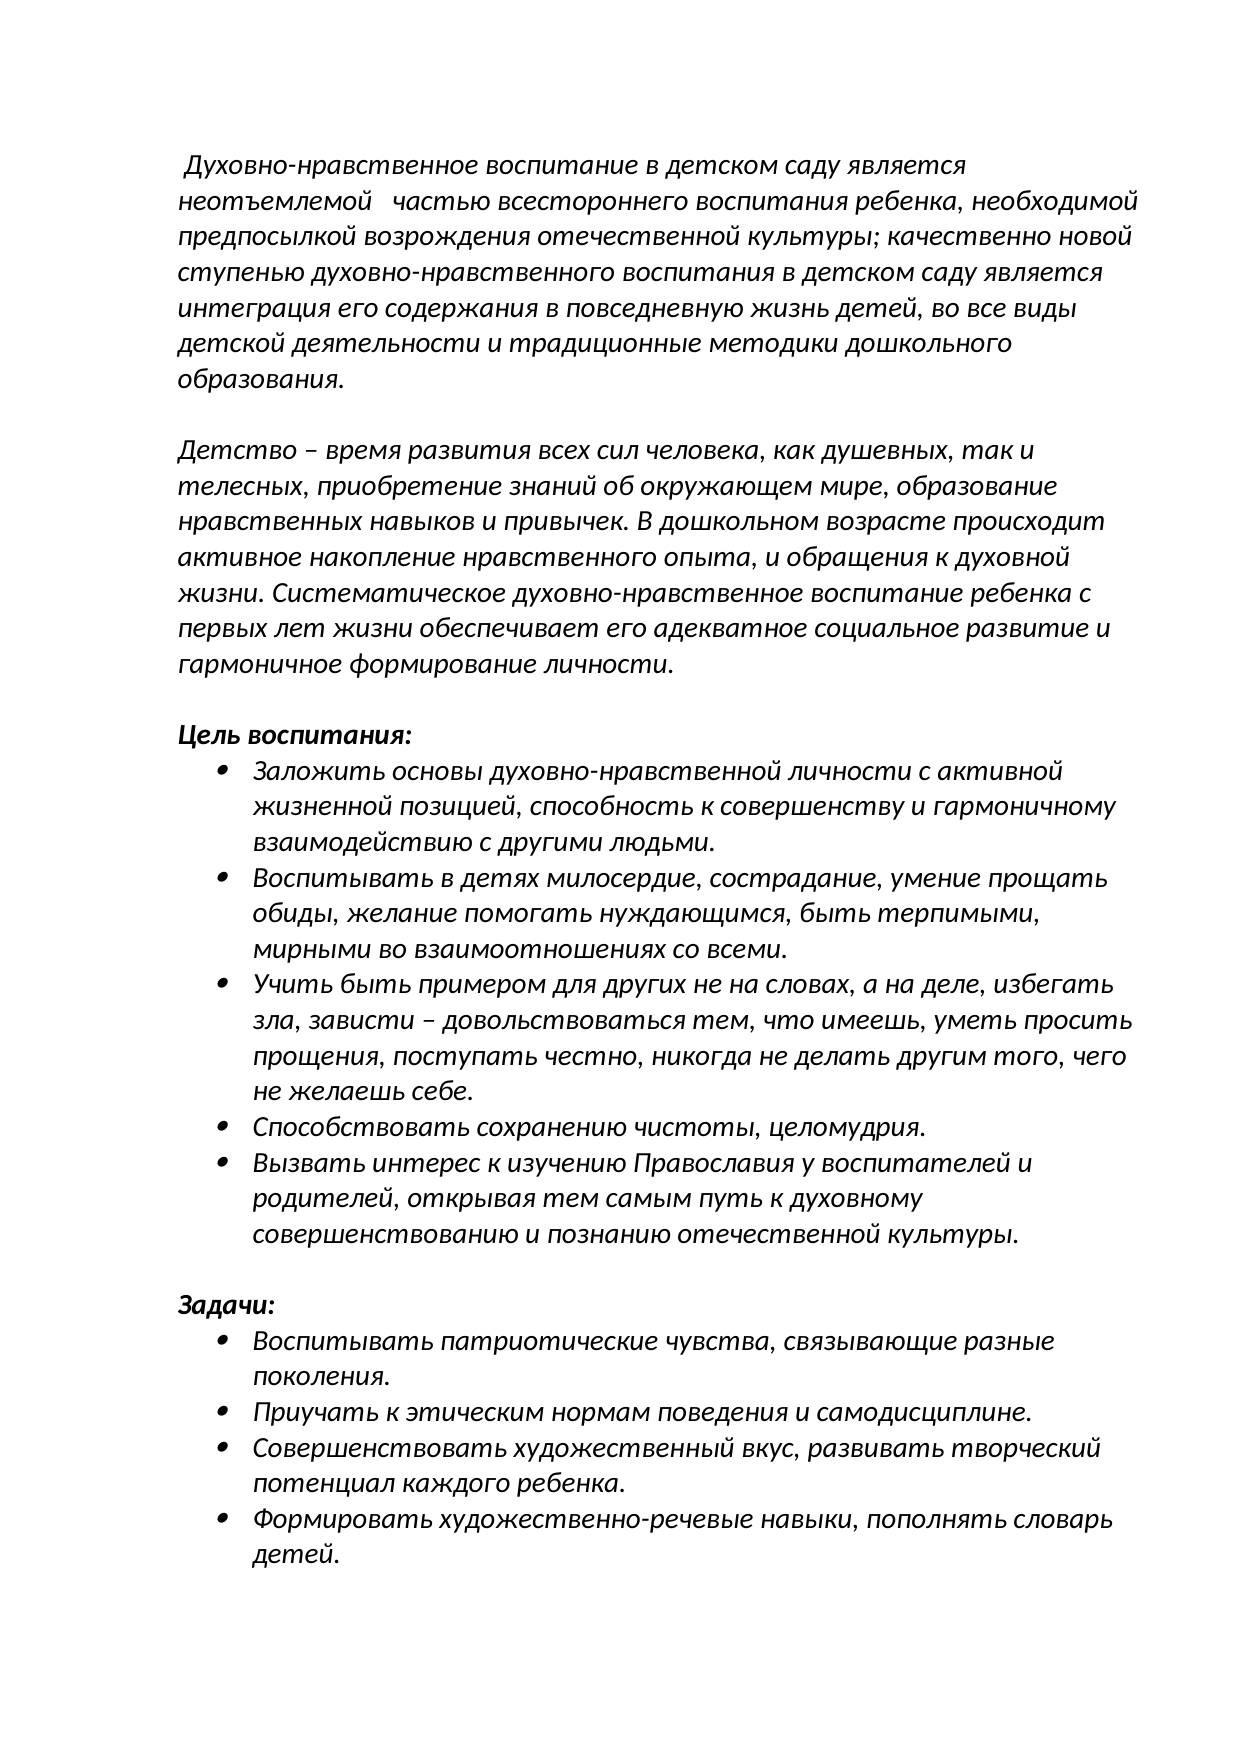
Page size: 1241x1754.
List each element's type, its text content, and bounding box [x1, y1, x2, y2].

text Задачи: [177, 1286, 1152, 1322]
text Духовно-нравственное воспитание в детском саду является неотъемлемой частью всестороннего воспитания ребенка, необходимой предпосылкой возрождения отечественной культуры; качественно новой ступенью духовно-нравственного воспитания в детском саду является интеграция его содержания в повседневную жизнь детей, во все виды детской деятельности и традиционные методики дошкольного образования. [177, 146, 1152, 396]
list Воспитывать в детях милосердие, сострадание, умение прощать обиды, желание помогать нуждающимся, быть терпимыми, мирными во взаимоотношениях со всеми. [215, 859, 1152, 966]
list Учить быть примером для других не на словах, а на деле, избегать зла, зависти – довольствоваться тем, что имеешь, уметь просить прощения, поступать честно, никогда не делать другим того, чего не желаешь себе. [215, 966, 1152, 1108]
list Вызвать интерес к изучению Православия у воспитателей и родителей, открывая тем самым путь к духовному совершенствованию и познанию отечественной культуры. [215, 1144, 1152, 1251]
list Способствовать сохранению чистоты, целомудрия. [215, 1108, 1152, 1144]
list Формировать художественно-речевые навыки, пополнять словарь детей. [215, 1500, 1152, 1571]
text Цель воспитания: [177, 716, 1152, 752]
list Заложить основы духовно-нравственной личности с активной жизненной позицией, способность к совершенству и гармоничному взаимодействию с другими людьми. [215, 752, 1152, 859]
text Детство – время развития всех сил человека, как душевных, так и телесных, приобретение знаний об окружающем мире, образование нравственных навыков и привычек. В дошкольном возрасте происходит активное накопление нравственного опыта, и обращения к духовной жизни. Систематическое духовно-нравственное воспитание ребенка с первых лет жизни обеспечивает его адекватное социальное развитие и гармоничное формирование личности. [177, 431, 1152, 681]
list Воспитывать патриотические чувства, связывающие разные поколения. [215, 1322, 1152, 1393]
list Приучать к этическим нормам поведения и самодисциплине. [215, 1393, 1152, 1429]
list Совершенствовать художественный вкус, развивать творческий потенциал каждого ребенка. [215, 1429, 1152, 1500]
